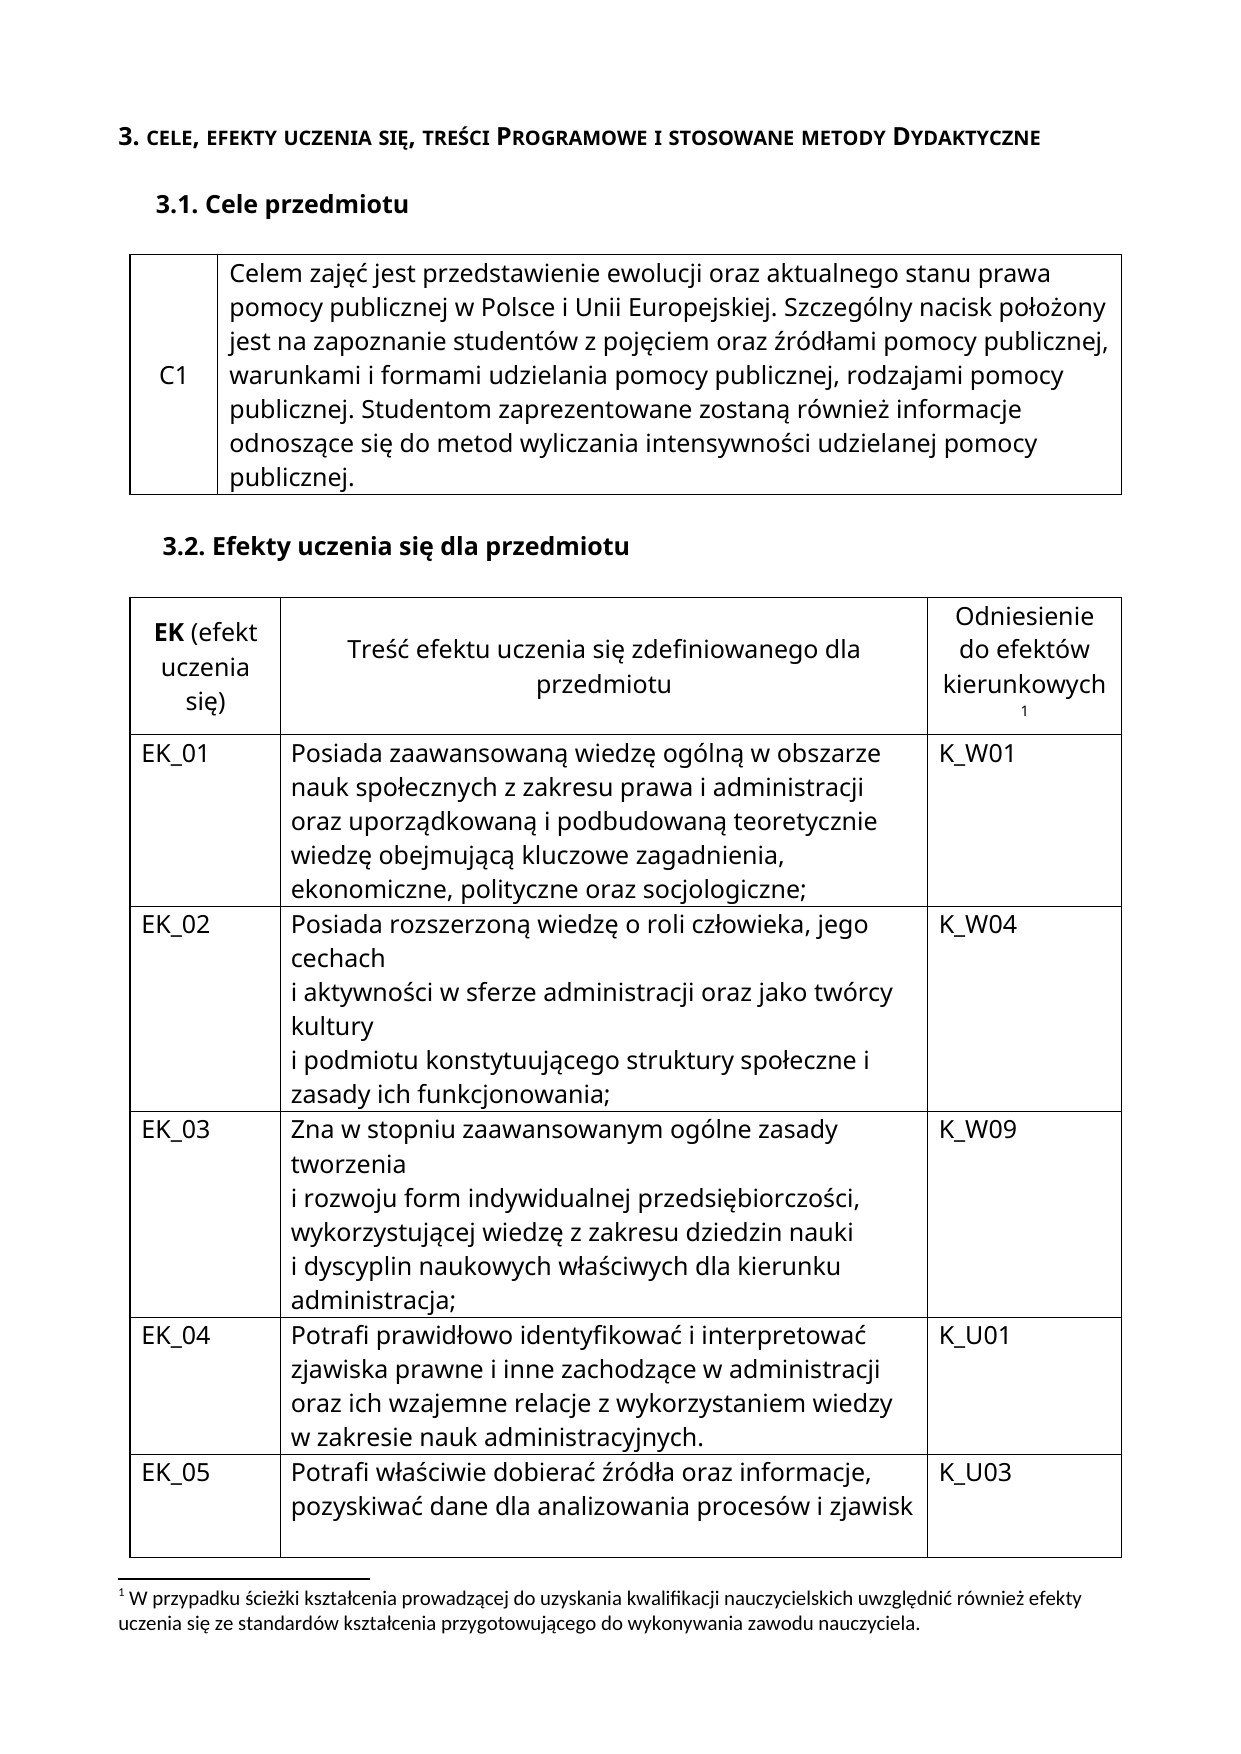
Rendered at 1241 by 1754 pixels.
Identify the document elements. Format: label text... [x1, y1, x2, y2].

table_cell K_U03 [928, 1455, 1121, 1557]
table_cell EK_02 [131, 907, 280, 1111]
table_header Odniesienie do efektów kierunkowych [928, 598, 1121, 734]
text 3. cele, efekty uczenia się, treści Programowe i stosowane metody Dydaktyczne [118, 118, 1122, 152]
table_cell EK_05 [131, 1455, 280, 1557]
table_cell K_W04 [928, 907, 1121, 1111]
table_header Celem zajęć jest przedstawienie ewolucji oraz aktualnego stanu prawa pomocy publicznej w Polsce i Unii Europejskiej. Szczególny nacisk położony jest na zapoznanie studentów z pojęciem oraz źródłami pomocy publicznej, warunkami i formami udzielania pomocy publicznej, rodzajami pomocy publicznej. Studentom zaprezentowane zostaną również informacje odnoszące się do metod wyliczania intensywności udzielanej pomocy publicznej. [218, 255, 1121, 494]
table_cell K_U01 [928, 1318, 1121, 1454]
text 3.1. Cele przedmiotu [156, 186, 1122, 220]
table_cell EK_01 [131, 735, 280, 906]
table_cell Posiada rozszerzoną wiedzę o roli człowieka, jego cechach i aktywności w sferze administracji oraz jako twórcy kultury i podmiotu konstytuującego struktury społeczne i zasady ich funkcjonowania; [281, 907, 927, 1111]
table_cell Potrafi prawidłowo identyfikować i interpretować zjawiska prawne i inne zachodzące w administracji oraz ich wzajemne relacje z wykorzystaniem wiedzy w zakresie nauk administracyjnych. [281, 1318, 927, 1454]
table_cell EK_04 [131, 1318, 280, 1454]
table_cell K_W01 [928, 735, 1121, 906]
table_cell Posiada zaawansowaną wiedzę ogólną w obszarze nauk społecznych z zakresu prawa i administracji oraz uporządkowaną i podbudowaną teoretycznie wiedzę obejmującą kluczowe zagadnienia, ekonomiczne, polityczne oraz socjologiczne; [281, 735, 927, 906]
table_cell EK_03 [131, 1112, 280, 1317]
table_cell K_W09 [928, 1112, 1121, 1317]
table_header EK (efekt uczenia się) [131, 598, 280, 734]
table_header C1 [131, 255, 217, 494]
table_header Treść efektu uczenia się zdefiniowanego dla przedmiotu [281, 598, 927, 734]
text 3.2. Efekty uczenia się dla przedmiotu [162, 529, 1122, 563]
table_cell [281, 1455, 927, 1557]
table_cell Zna w stopniu zaawansowanym ogólne zasady tworzenia i rozwoju form indywidualnej przedsiębiorczości, wykorzystującej wiedzę z zakresu dziedzin nauki i dyscyplin naukowych właściwych dla kierunku administracja; [281, 1112, 927, 1317]
